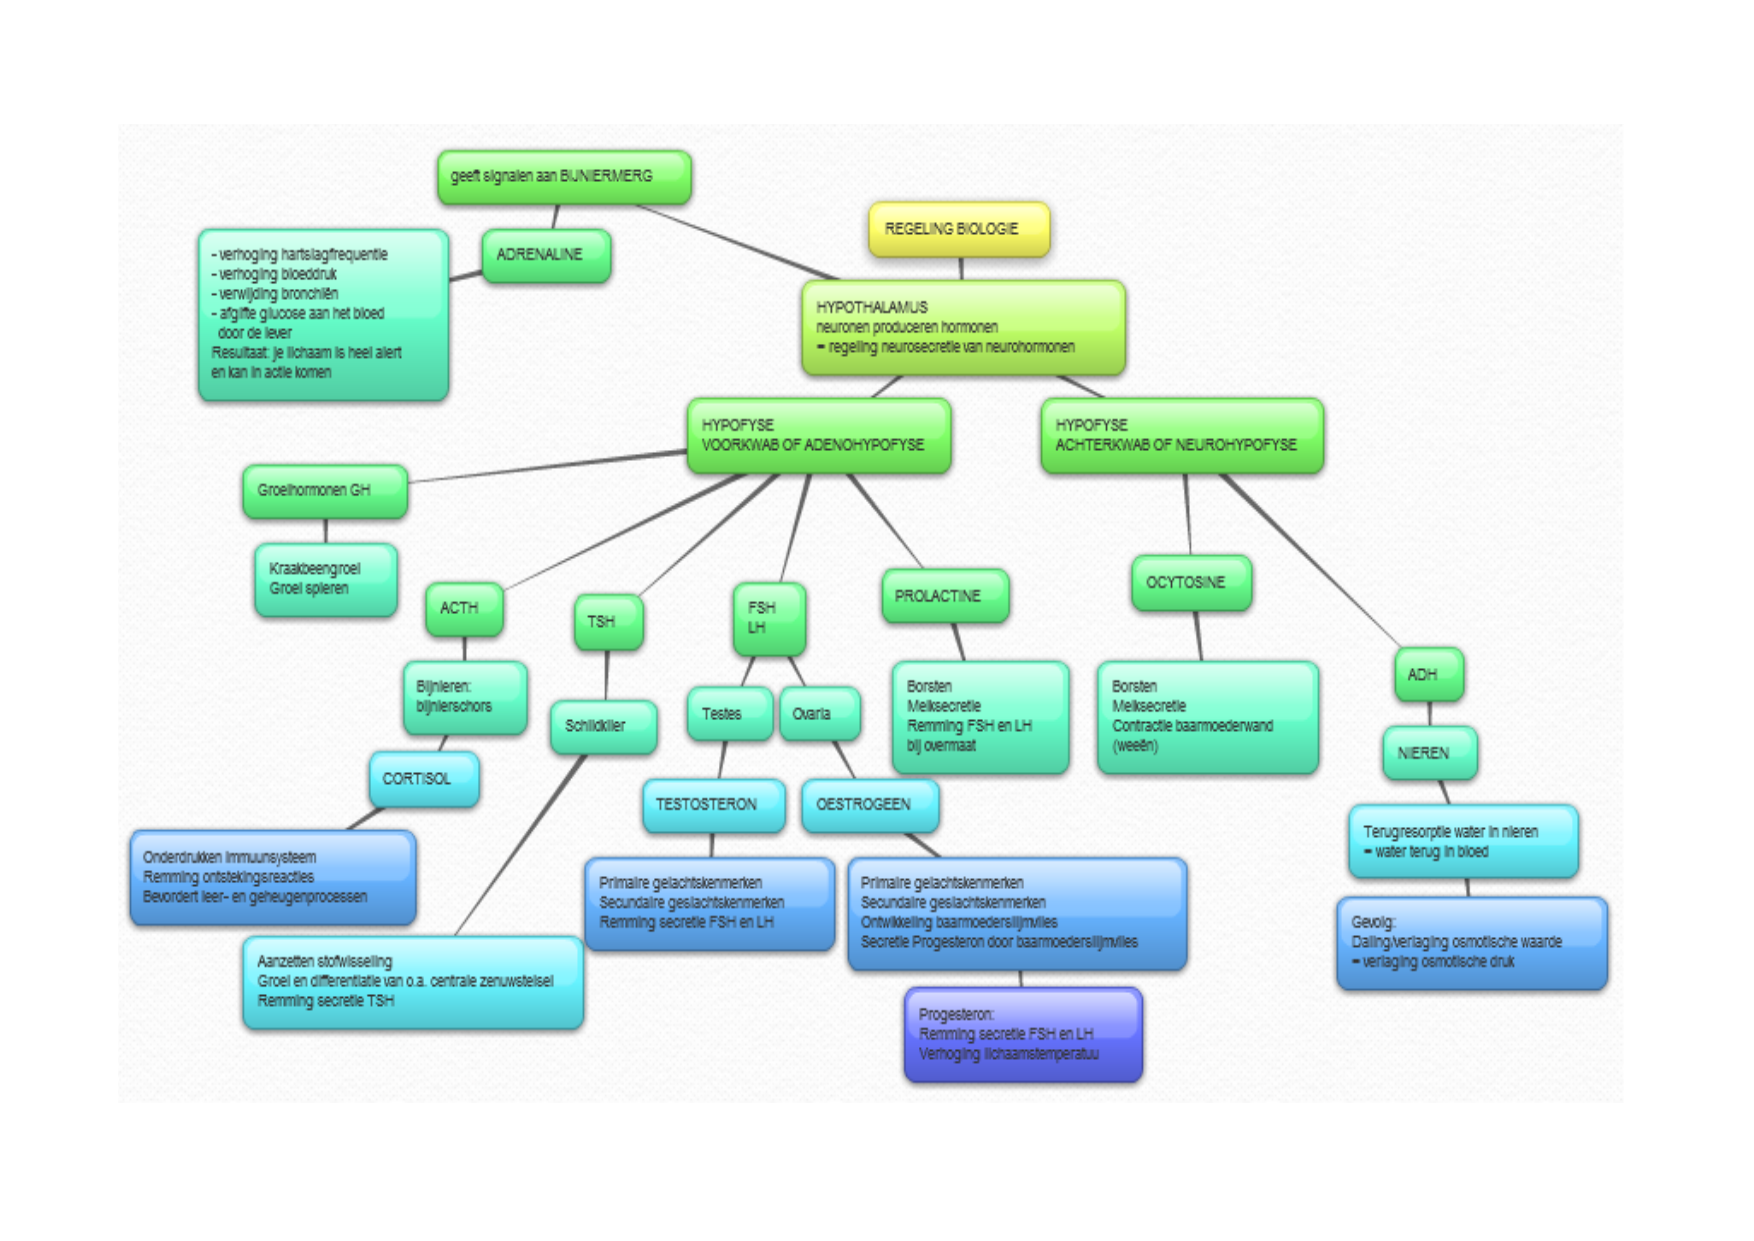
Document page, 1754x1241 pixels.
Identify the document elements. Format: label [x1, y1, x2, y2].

picture [118, 124, 1624, 1103]
